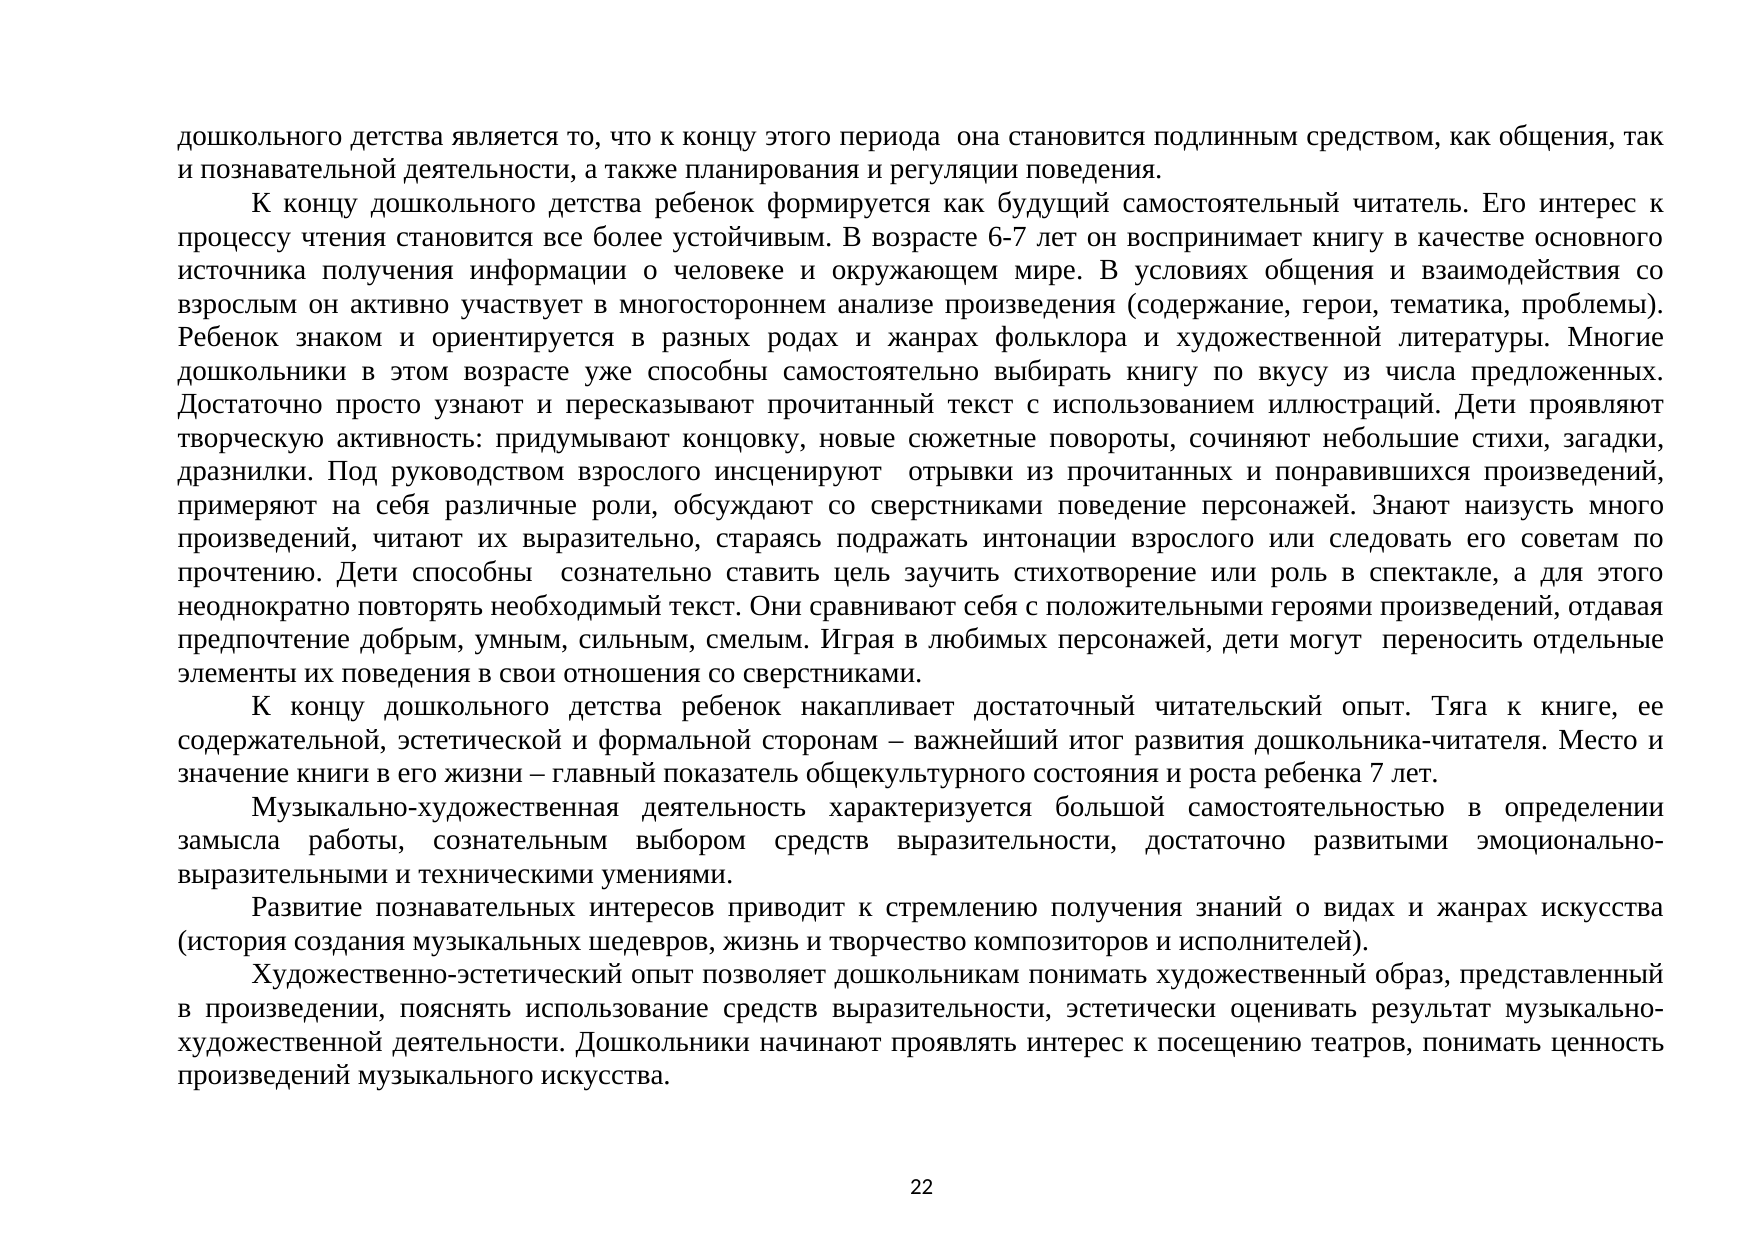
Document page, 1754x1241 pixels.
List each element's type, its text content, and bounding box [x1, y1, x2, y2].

text Развитие познавательных интересов приводит к стремлению получения знаний о видах и жанрах искусства (история создания музыкальных шедевров, жизнь и творчество композиторов и исполнителей). [177, 889, 1665, 957]
text Музыкально-художественная деятельность характеризуется большой самостоятельностью в определении замысла работы, сознательным выбором средств выразительности, достаточно развитыми эмоционально-выразительными и техническими умениями. [177, 789, 1665, 889]
text Художественно-эстетический опыт позволяет дошкольникам понимать художественный образ, представленный в произведении, пояснять использование средств выразительности, эстетически оценивать результат музыкально-художественной деятельности. Дошкольники начинают проявлять интерес к посещению театров, понимать ценность произведений музыкального искусства. [177, 957, 1665, 1091]
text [177, 118, 1665, 185]
text К концу дошкольного детства ребенок накапливает достаточный читательский опыт. Тяга к книге, ее содержательной, эстетической и формальной сторонам – важнейший итог развития дошкольника-читателя. Место и значение книги в его жизни – главный показатель общекультурного состояния и роста ребенка 7 лет. [177, 688, 1665, 789]
text К концу дошкольного детства ребенок формируется как будущий самостоятельный читатель. Его интерес к процессу чтения становится все более устойчивым. В возрасте 6-7 лет он воспринимает книгу в качестве основного источника получения информации о человеке и окружающем мире. В условиях общения и взаимодействия со взрослым он активно участвует в многостороннем анализе произведения (содержание, герои, тематика, проблемы). Ребенок знаком и ориентируется в разных родах и жанрах фольклора и художественной литературы. Многие дошкольники в этом возрасте уже способны самостоятельно выбирать книгу по вкусу из числа предложенных. Достаточно просто узнают и пересказывают прочитанный текст с использованием иллюстраций. Дети проявляют творческую активность: придумывают концовку, новые сюжетные повороты, сочиняют небольшие стихи, загадки, дразнилки. Под руководством взрослого инсценируют отрывки из прочитанных и понравившихся произведений, примеряют на себя различные роли, обсуждают со сверстниками поведение персонажей. Знают наизусть много произведений, читают их выразительно, стараясь подражать интонации взрослого или следовать его советам по прочтению. Дети способны сознательно ставить цель заучить стихотворение или роль в спектакле, а для этого неоднократно повторять необходимый текст. Они сравнивают себя с положительными героями произведений, отдавая предпочтение добрым, умным, сильным, смелым. Играя в любимых персонажей, дети могут переносить отдельные элементы их поведения в свои отношения со сверстниками. [177, 185, 1665, 688]
